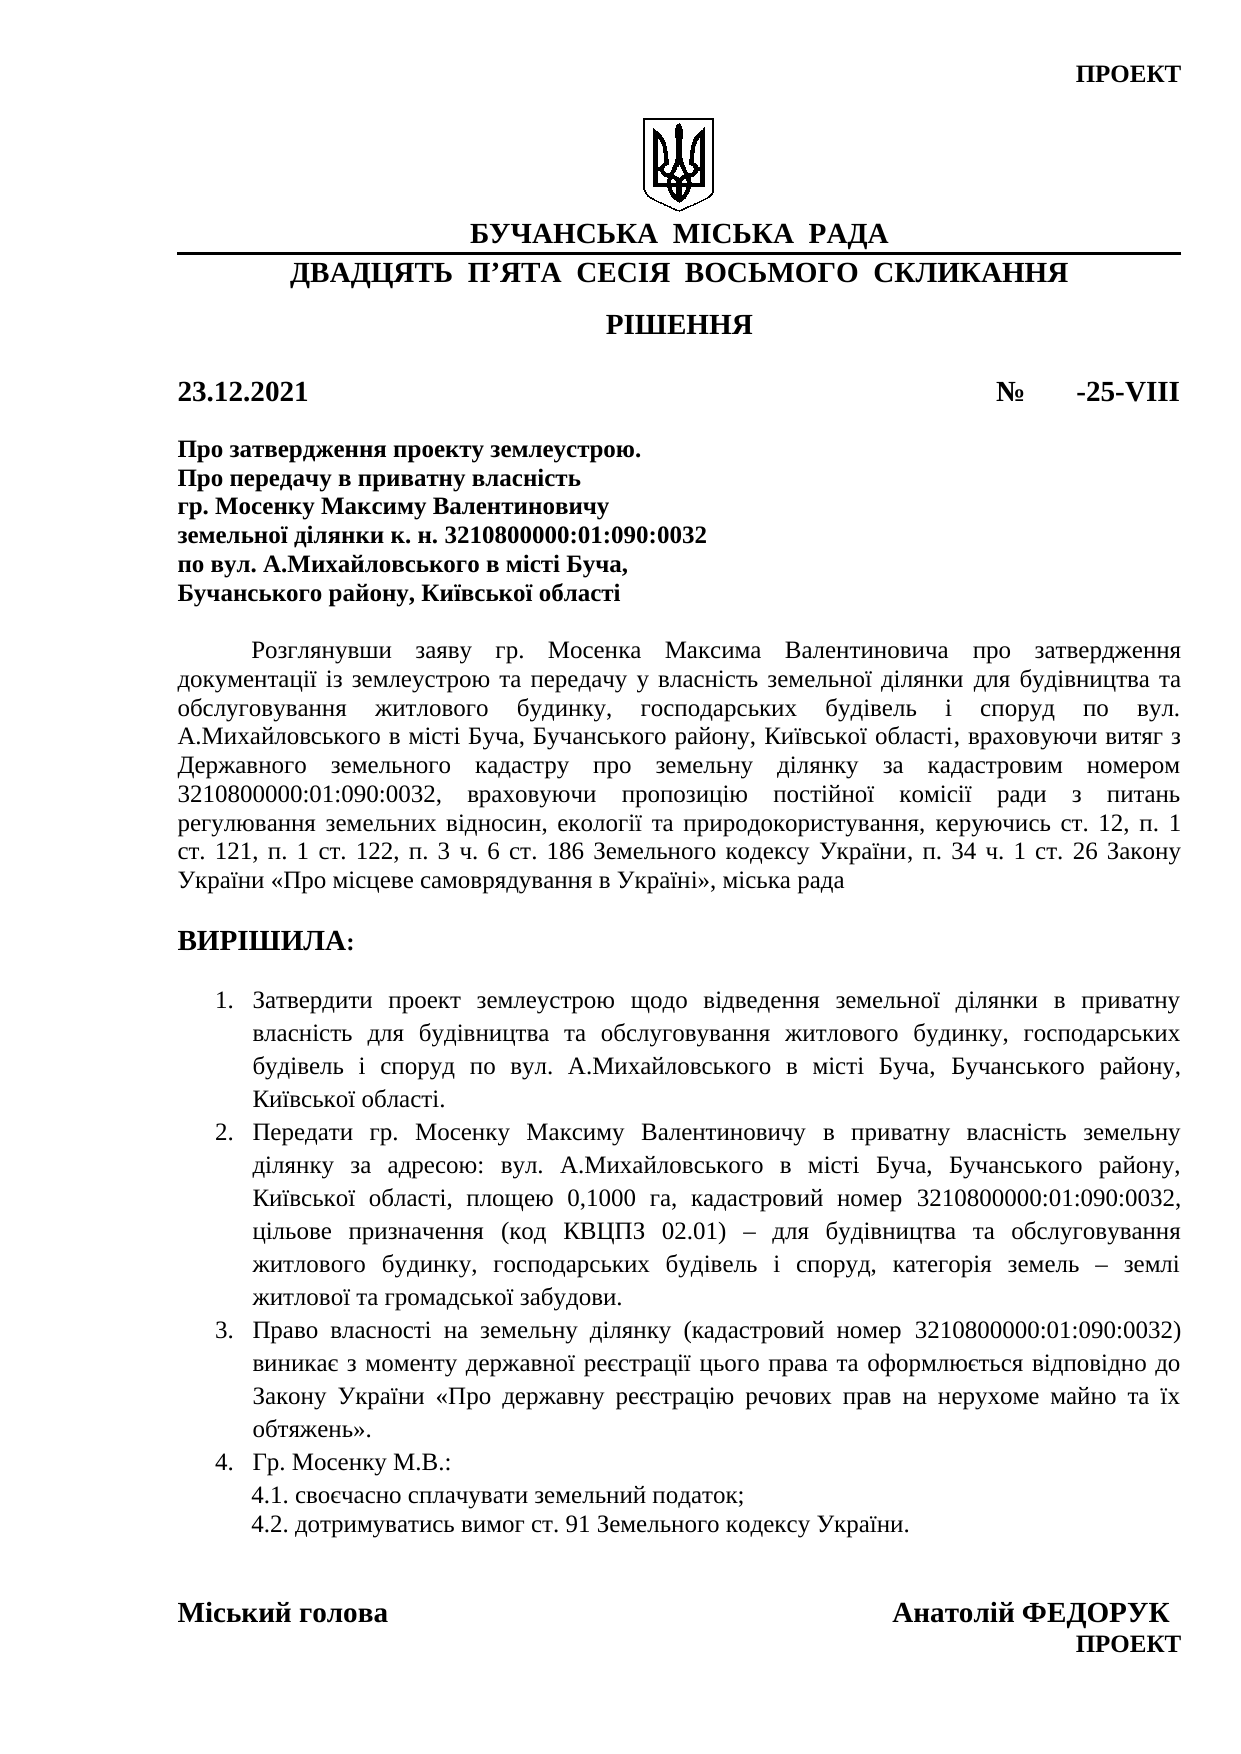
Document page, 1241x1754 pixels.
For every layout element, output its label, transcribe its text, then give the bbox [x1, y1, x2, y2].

text Про передачу в приватну власність [177, 463, 1181, 491]
text ПРОЕКТ [177, 1629, 1181, 1658]
list Затвердити проект землеустрою щодо відведення земельної ділянки в приватну власність для будівництва та обслуговування житлового будинку, господарських будівель і споруд по вул. А.Михайловського в місті Буча, Бучанського району, Київської області. [215, 985, 1181, 1113]
list Передати гр. Мосенку Максиму Валентиновичу в приватну власність земельну ділянку за адресою: вул. А.Михайловського в місті Буча, Бучанського району, Київської області, площею 0,1000 га, кадастровий номер 3210800000:01:090:0032, цільове призначення (код КВЦПЗ 02.01) – для будівництва та обслуговування житлового будинку, господарських будівель і споруд, категорія земель – землі житлової та громадської забудови. [215, 1117, 1181, 1311]
text земельної ділянки к. н. 3210800000:01:090:0032 [177, 520, 1181, 549]
text ПРОЕКТ [177, 59, 1181, 88]
text ВИРІШИЛА: [177, 923, 1181, 956]
text гр. Мосенку Максиму Валентиновичу [177, 491, 1181, 520]
text 23.12.2021 № -25-VІІІ [177, 374, 1181, 408]
text Про затвердження проекту землеустрою. [177, 434, 1181, 463]
text 4.1. своєчасно сплачувати земельний податок; [251, 1480, 1181, 1509]
text 4.2. дотримуватись вимог ст. 91 Земельного кодексу України. [251, 1509, 1181, 1538]
text по вул. А.Михайловського в місті Буча, [177, 549, 1181, 578]
text БУЧАНСЬКА МІСЬКА РАДА [177, 216, 1181, 252]
text Розглянувши заяву гр. Мосенка Максима Валентиновича про затвердження документації із землеустрою та передачу у власність земельної ділянки для будівництва та обслуговування житлового будинку, господарських будівель і споруд по вул. А.Михайловського в місті Буча, Бучанського району, Київської області, враховуючи витяг з Державного земельного кадастру про земельну ділянку за кадастровим номером 3210800000:01:090:0032, враховуючи пропозицію постійної комісії ради з питань регулювання земельних відносин, екології та природокористування, керуючись ст. 12, п. 1 ст. 121, п. 1 ст. 122, п. 3 ч. 6 ст. 186 Земельного кодексу України, п. 34 ч. 1 ст. 26 Закону України «Про місцеве самоврядування в Україні», міська рада [177, 635, 1181, 894]
list Право власності на земельну ділянку (кадастровий номер 3210800000:01:090:0032) виникає з моменту державної реєстрації цього права та оформлюється відповідно до Закону України «Про державну реєстрацію речових прав на нерухоме майно та їх обтяжень». [215, 1315, 1181, 1443]
text Міський голова Анатолій ФЕДОРУК [177, 1595, 1181, 1629]
text ДВАДЦЯТЬ П’ЯТА СЕСІЯ ВОСЬМОГО СКЛИКАННЯ [177, 255, 1181, 288]
text РІШЕННЯ [177, 307, 1181, 341]
list Гр. Мосенку М.В.: [215, 1447, 1181, 1476]
text Бучанського району, Київської області [177, 578, 1181, 606]
